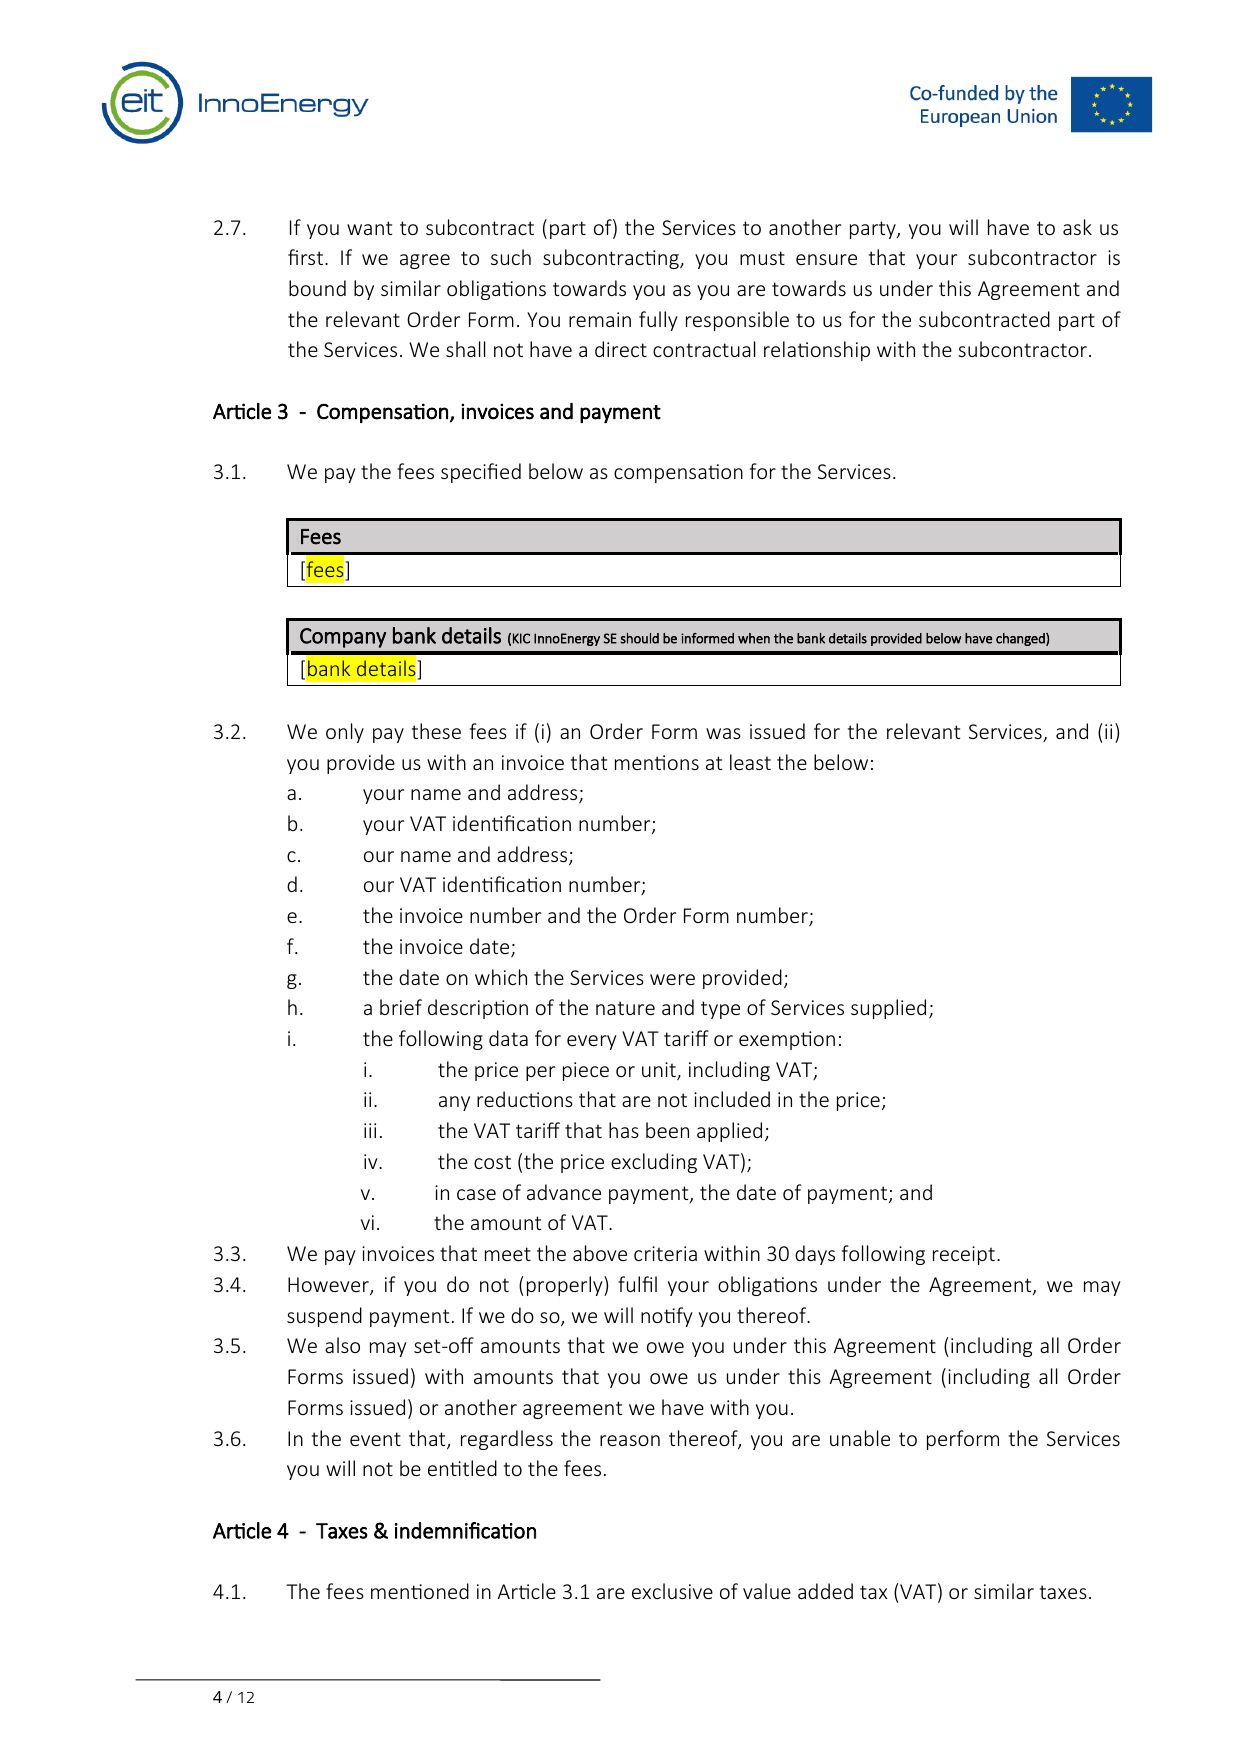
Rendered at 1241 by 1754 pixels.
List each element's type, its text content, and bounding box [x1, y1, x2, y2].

text vi. the amount of VAT. [360, 1208, 1122, 1237]
text Article 4 - Taxes & indemnification [213, 1516, 1122, 1544]
text d. our VAT identification number; [213, 871, 1122, 898]
text 3.2. We only pay these fees if (i) an Order Form was issued for the relevant Services, and (ii) you provide us with an invoice that mentions at least the below: [213, 717, 1122, 776]
list Article 3 - Compensation, invoices and payment [213, 396, 1122, 424]
text 2.7. If you want to subcontract (part of) the Services to another party, you will have to ask us first. If we agree to such subcontracting, you must ensure that your subcontractor is bound by similar obligations towards you as you are towards us under this Agreement and the relevant Order Form. You remain fully responsible to us for the subcontracted part of the Services. We shall not have a direct contractual relationship with the subcontractor. [213, 213, 1122, 363]
text 3.4. However, if you do not (properly) fulfil your obligations under the Agreement, we may suspend payment. If we do so, we will notify you thereof. [213, 1270, 1122, 1329]
text 3.5. We also may set-off amounts that we owe you under this Agreement (including all Order Forms issued) with amounts that you owe us under this Agreement (including all Order Forms issued) or another agreement we have with you. [213, 1331, 1122, 1421]
table_cell [bank details] [288, 651, 1120, 685]
table_cell [fees] [288, 552, 1120, 586]
picture [101, 61, 1153, 144]
text b. your VAT identification number; [213, 809, 1122, 837]
text a. your name and address; [286, 778, 1122, 806]
text 3.1. We pay the fees specified below as compensation for the Services. [213, 457, 1122, 485]
text ii. any reductions that are not included in the price; [213, 1086, 1122, 1114]
text v. in case of advance payment, the date of payment; and [360, 1178, 1122, 1206]
text i. the price per piece or unit, including VAT; [213, 1055, 1122, 1083]
table_header Fees [289, 521, 1119, 552]
table_header Company bank details (KIC InnoEnergy SE should be informed when the bank details provided below have changed) [289, 621, 1119, 651]
text i. the following data for every VAT tariff or exemption: [213, 1024, 1122, 1052]
text iv. the cost (the price excluding VAT); [213, 1147, 1122, 1175]
text f. the invoice date; [213, 932, 1122, 960]
text 4.1. The fees mentioned in Article 3.1 are exclusive of value added tax (VAT) or similar taxes. [213, 1577, 1122, 1605]
text iii. the VAT tariff that has been applied; [213, 1116, 1122, 1144]
text e. the invoice number and the Order Form number; [213, 901, 1122, 929]
text h. a brief description of the nature and type of Services supplied; [286, 993, 1122, 1021]
text 3.3. We pay invoices that meet the above criteria within 30 days following receipt. [213, 1239, 1122, 1267]
text 3.6. In the event that, regardless the reason thereof, you are unable to perform the Services you will not be entitled to the fees. [213, 1424, 1122, 1482]
text c. our name and address; [213, 840, 1122, 868]
text g. the date on which the Services were provided; [213, 963, 1122, 991]
